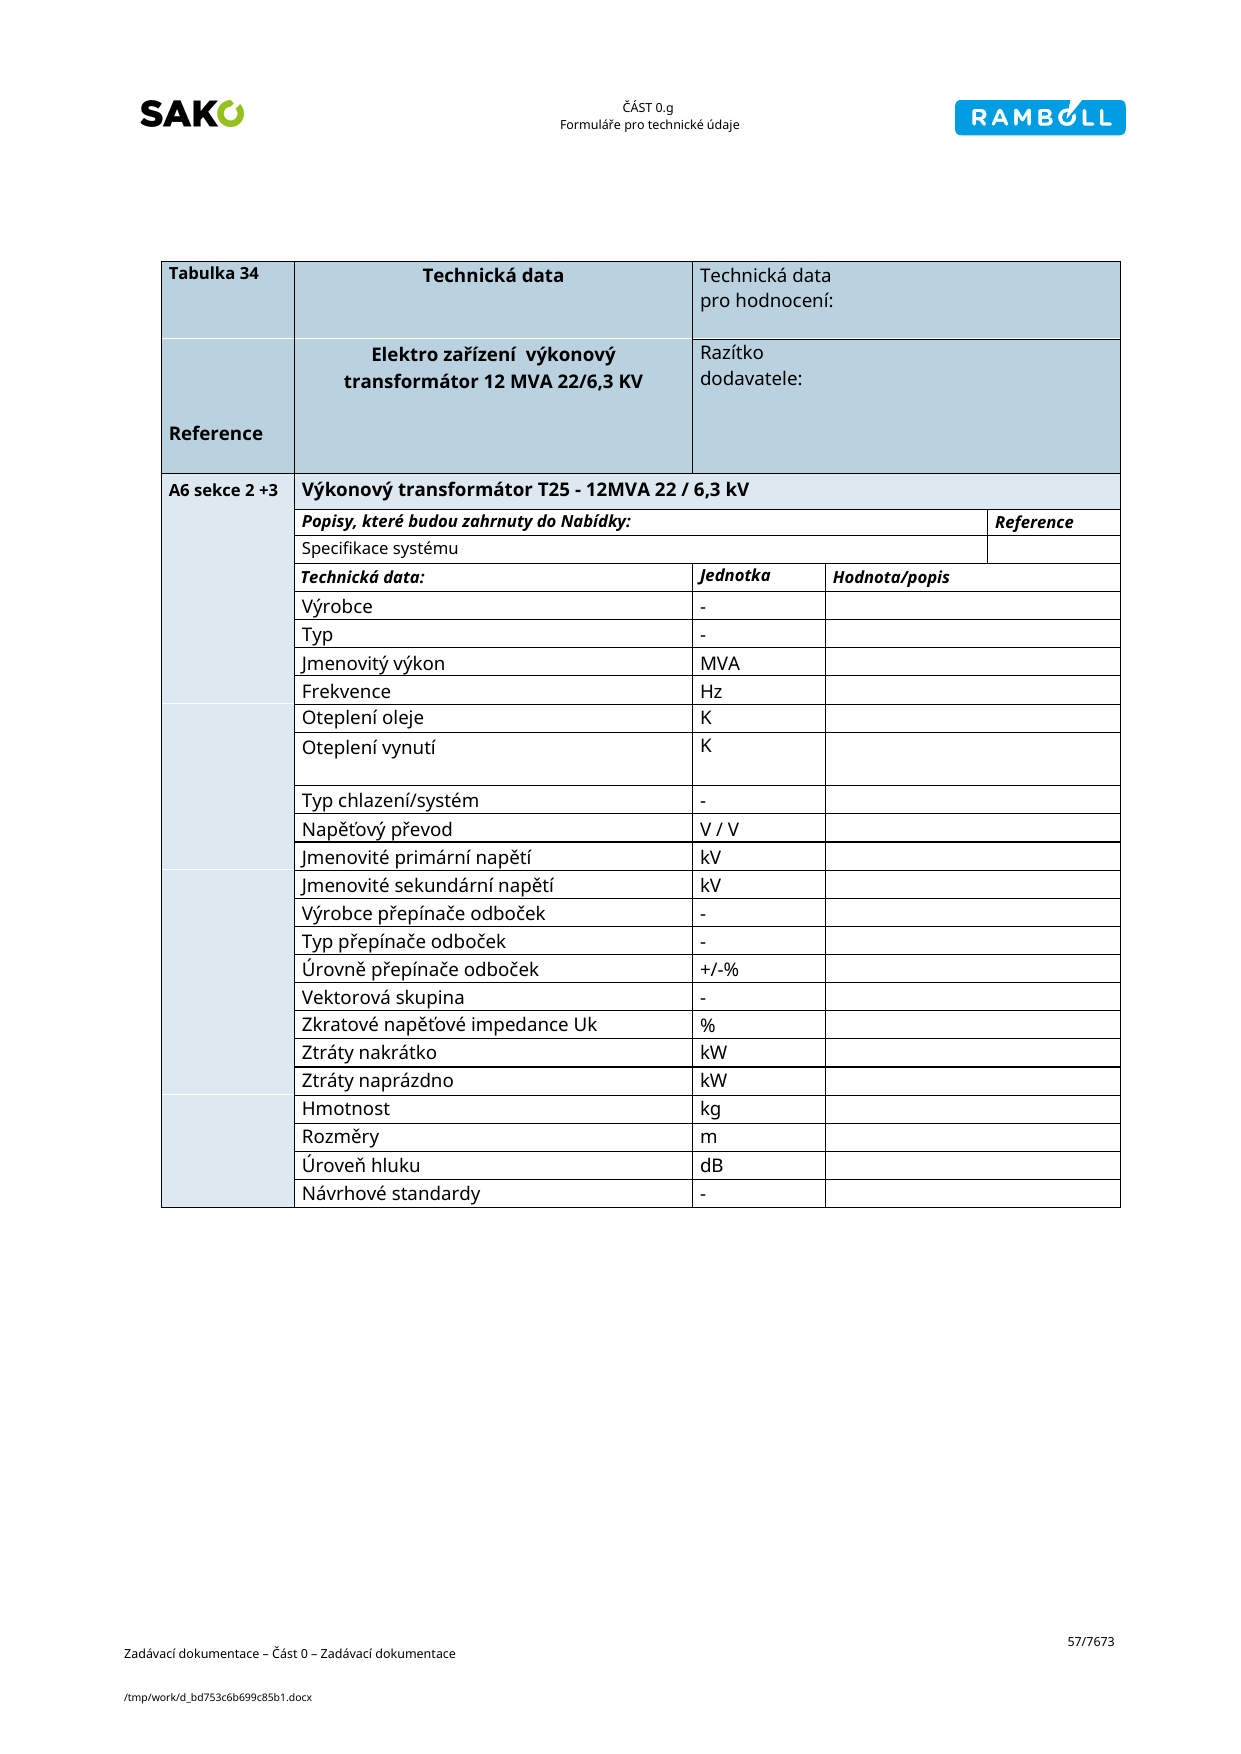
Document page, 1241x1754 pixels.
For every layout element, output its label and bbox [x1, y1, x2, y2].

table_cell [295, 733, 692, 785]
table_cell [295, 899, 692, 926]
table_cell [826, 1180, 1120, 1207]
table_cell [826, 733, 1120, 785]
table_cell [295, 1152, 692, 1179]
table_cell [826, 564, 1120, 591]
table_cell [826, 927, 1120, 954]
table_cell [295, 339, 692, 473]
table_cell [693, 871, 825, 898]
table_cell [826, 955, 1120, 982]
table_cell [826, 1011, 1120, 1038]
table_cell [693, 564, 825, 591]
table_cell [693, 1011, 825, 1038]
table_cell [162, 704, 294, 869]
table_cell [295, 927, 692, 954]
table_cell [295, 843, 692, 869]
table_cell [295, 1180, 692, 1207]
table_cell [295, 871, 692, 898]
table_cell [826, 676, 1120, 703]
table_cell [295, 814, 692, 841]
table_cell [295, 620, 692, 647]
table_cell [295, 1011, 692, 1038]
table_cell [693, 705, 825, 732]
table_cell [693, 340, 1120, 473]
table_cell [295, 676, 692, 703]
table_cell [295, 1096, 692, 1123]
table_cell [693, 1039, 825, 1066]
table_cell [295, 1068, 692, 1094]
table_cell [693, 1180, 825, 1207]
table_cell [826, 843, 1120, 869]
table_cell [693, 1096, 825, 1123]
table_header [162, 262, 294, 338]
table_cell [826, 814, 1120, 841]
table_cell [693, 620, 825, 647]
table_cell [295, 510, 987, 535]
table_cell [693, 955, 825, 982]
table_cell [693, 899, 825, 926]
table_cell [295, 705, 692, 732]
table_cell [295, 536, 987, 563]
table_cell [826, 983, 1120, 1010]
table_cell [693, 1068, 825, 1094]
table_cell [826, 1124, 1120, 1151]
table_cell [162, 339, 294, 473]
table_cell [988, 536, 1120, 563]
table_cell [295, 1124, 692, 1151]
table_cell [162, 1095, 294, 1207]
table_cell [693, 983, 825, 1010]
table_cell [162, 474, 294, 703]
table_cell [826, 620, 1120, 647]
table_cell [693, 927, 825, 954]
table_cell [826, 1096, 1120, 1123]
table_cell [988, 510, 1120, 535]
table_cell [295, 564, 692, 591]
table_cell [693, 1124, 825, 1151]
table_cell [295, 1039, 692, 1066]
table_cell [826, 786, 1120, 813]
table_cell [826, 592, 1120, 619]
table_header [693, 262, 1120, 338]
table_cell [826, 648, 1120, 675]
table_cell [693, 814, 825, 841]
picture [140, 100, 244, 127]
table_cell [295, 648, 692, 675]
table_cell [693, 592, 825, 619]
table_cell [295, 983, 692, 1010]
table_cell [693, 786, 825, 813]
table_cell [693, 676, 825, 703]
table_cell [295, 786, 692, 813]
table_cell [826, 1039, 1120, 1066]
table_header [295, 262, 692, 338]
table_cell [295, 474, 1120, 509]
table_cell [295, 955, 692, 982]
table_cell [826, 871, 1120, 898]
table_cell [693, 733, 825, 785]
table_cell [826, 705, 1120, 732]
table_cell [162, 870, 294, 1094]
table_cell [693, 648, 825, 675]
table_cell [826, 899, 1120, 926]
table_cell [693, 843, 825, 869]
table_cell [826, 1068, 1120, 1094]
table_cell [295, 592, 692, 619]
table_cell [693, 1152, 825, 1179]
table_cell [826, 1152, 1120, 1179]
